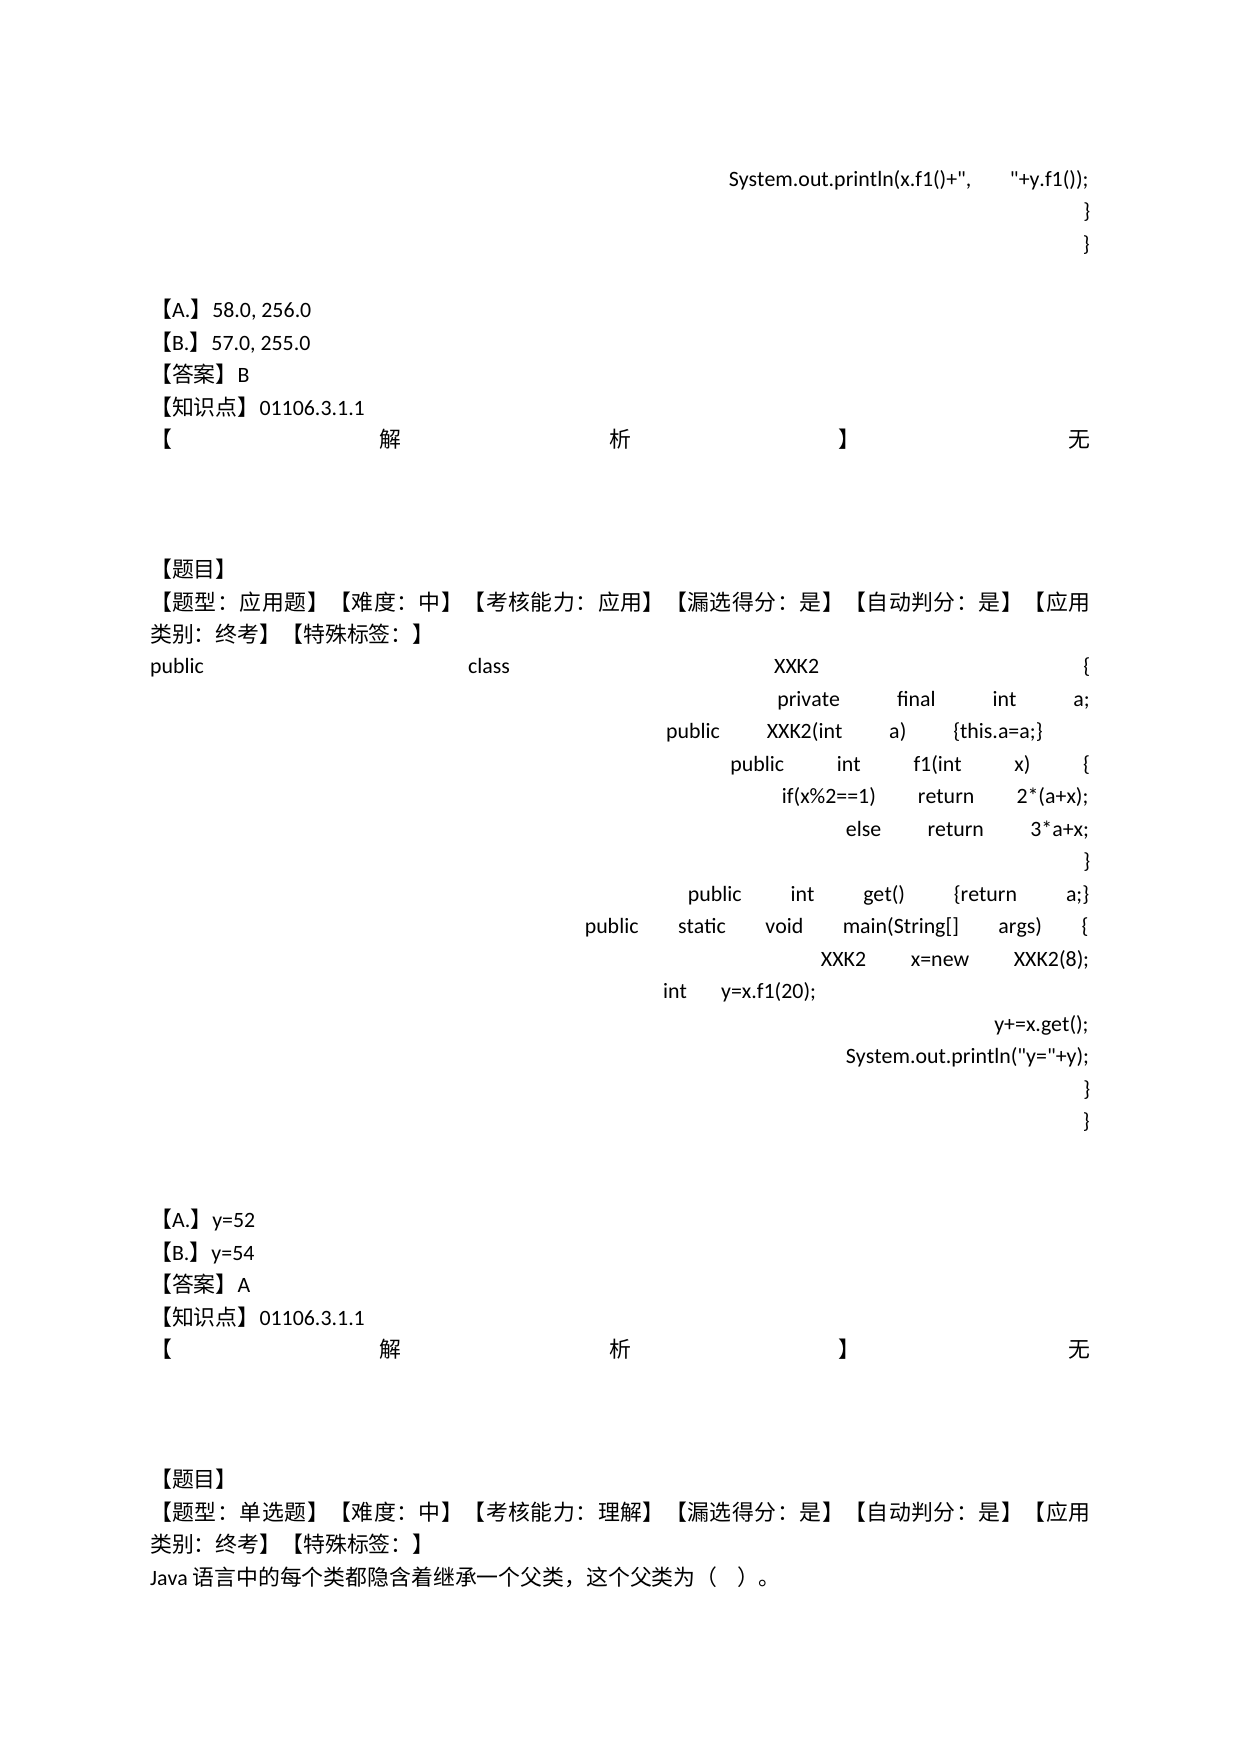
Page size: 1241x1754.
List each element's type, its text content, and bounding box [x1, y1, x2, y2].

text 【题目】 [150, 1462, 1090, 1494]
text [150, 1494, 1090, 1559]
text 【答案】A [150, 1267, 1090, 1299]
text 【知识点】01106.3.1.1 [150, 389, 1090, 422]
text 【解析】无 [150, 1332, 1090, 1429]
text 【B.】57.0, 255.0 [150, 324, 1090, 357]
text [150, 162, 1090, 292]
text 【知识点】01106.3.1.1 [150, 1299, 1090, 1332]
text 【题目】 [150, 552, 1090, 584]
text 【A.】58.0, 256.0 [150, 292, 1090, 324]
text public class XXK2 { private final int a; public XXK2(int a) {this.a=a;} public int f1(int x) { if(x%2==1) return 2*(a+x); else return 3*a+x; } public int get() {return a;} public static void main(String[] args) { XXK2 x=new XXK2(8); int y=x.f1(20); y+=x.get(); System.out.println("y="+y); } } [150, 649, 1090, 1202]
text 【解析】无 [150, 422, 1090, 519]
text 【题型：应用题】【难度：中】【考核能力：应用】【漏选得分：是】【自动判分：是】【应用类别：终考】【特殊标签：】 [150, 584, 1090, 649]
text Java语言中的每个类都隐含着继承一个父类，这个父类为（ ）。 [150, 1559, 1090, 1592]
text 【A.】y=52 [150, 1202, 1090, 1234]
text 【B.】y=54 [150, 1234, 1090, 1267]
text 【答案】B [150, 357, 1090, 389]
